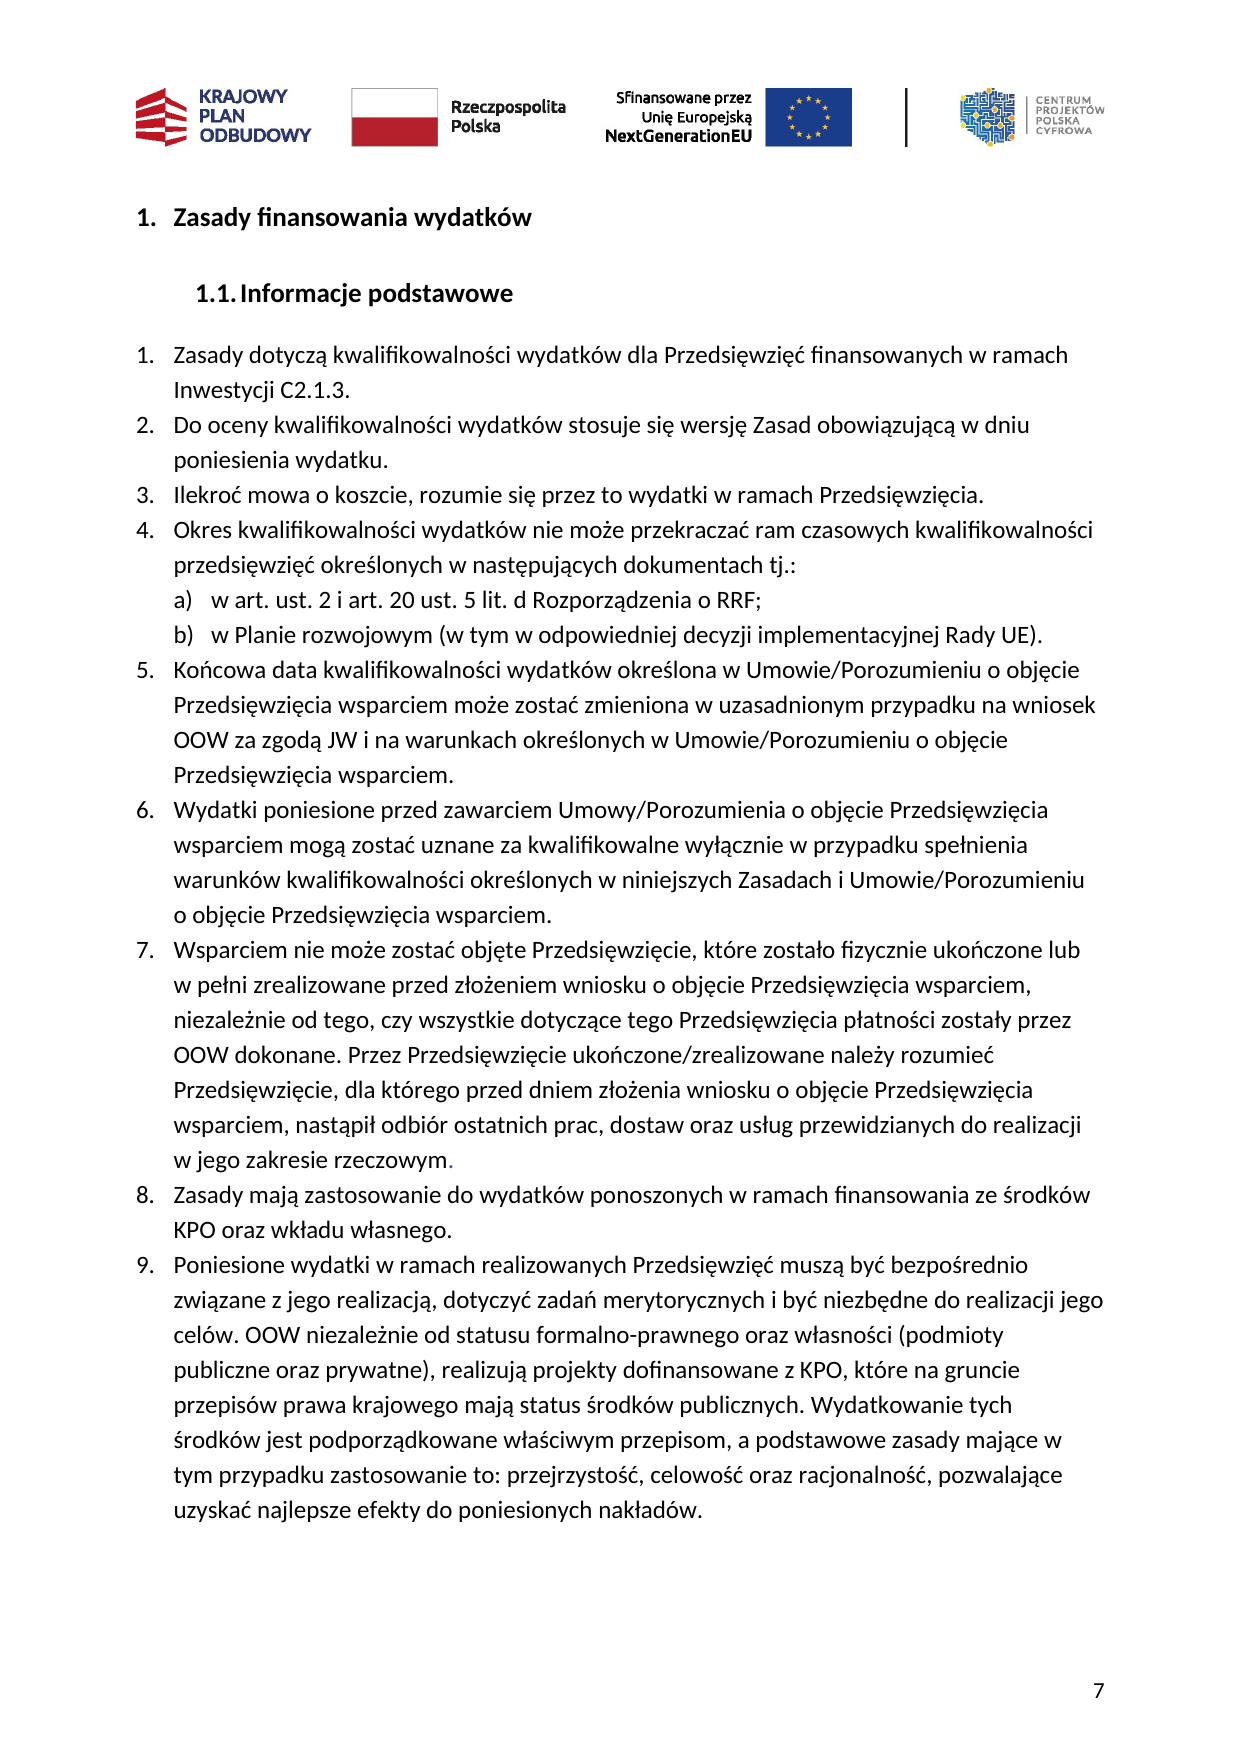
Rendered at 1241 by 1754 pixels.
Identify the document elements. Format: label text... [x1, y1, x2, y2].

list Wsparciem nie może zostać objęte Przedsięwzięcie, które zostało fizycznie ukończone lub w pełni zrealizowane przed złożeniem wniosku o objęcie Przedsięwzięcia wsparciem, niezależnie od tego, czy wszystkie dotyczące tego Przedsięwzięcia płatności zostały przez OOW dokonane. Przez Przedsięwzięcie ukończone/zrealizowane należy rozumieć Przedsięwzięcie, dla którego przed dniem złożenia wniosku o objęcie Przedsięwzięcia wsparciem, nastąpił odbiór ostatnich prac, dostaw oraz usług przewidzianych do realizacji w jego zakresie rzeczowym. [136, 934, 1104, 1174]
list Zasady dotyczą kwalifikowalności wydatków dla Przedsięwzięć finansowanych w ramach Inwestycji C2.1.3. [136, 339, 1104, 404]
list Wydatki poniesione przed zawarciem Umowy/Porozumienia o objęcie Przedsięwzięcia wsparciem mogą zostać uznane za kwalifikowalne wyłącznie w przypadku spełnienia warunków kwalifikowalności określonych w niniejszych Zasadach i Umowie/Porozumieniu o objęcie Przedsięwzięcia wsparciem. [136, 794, 1104, 929]
list Końcowa data kwalifikowalności wydatków określona w Umowie/Porozumieniu o objęcie Przedsięwzięcia wsparciem może zostać zmieniona w uzasadnionym przypadku na wniosek OOW za zgodą JW i na warunkach określonych w Umowie/Porozumieniu o objęcie Przedsięwzięcia wsparciem. [136, 654, 1104, 789]
list Do oceny kwalifikowalności wydatków stosuje się wersję Zasad obowiązującą w dniu poniesienia wydatku. [136, 409, 1104, 474]
list Poniesione wydatki w ramach realizowanych Przedsięwzięć muszą być bezpośrednio związane z jego realizacją, dotyczyć zadań merytorycznych i być niezbędne do realizacji jego celów. OOW niezależnie od statusu formalno-prawnego oraz własności (podmioty publiczne oraz prywatne), realizują projekty dofinansowane z KPO, które na gruncie przepisów prawa krajowego mają status środków publicznych. Wydatkowanie tych środków jest podporządkowane właściwym przepisom, a podstawowe zasady mające w tym przypadku zastosowanie to: przejrzystość, celowość oraz racjonalność, pozwalające uzyskać najlepsze efekty do poniesionych nakładów. [136, 1249, 1104, 1524]
list w Planie rozwojowym (w tym w odpowiedniej decyzji implementacyjnej Rady UE). [173, 619, 1104, 649]
list Okres kwalifikowalności wydatków nie może przekraczać ram czasowych kwalifikowalności przedsięwzięć określonych w następujących dokumentach tj.: [136, 514, 1104, 579]
list Ilekroć mowa o koszcie, rozumie się przez to wydatki w ramach Przedsięwzięcia. [136, 479, 1104, 509]
subtitle Zasady finansowania wydatków [136, 200, 1104, 233]
list w art. ust. 2 i art. 20 ust. 5 lit. d Rozporządzenia o RRF; [173, 584, 1104, 614]
subtitle Informacje podstawowe [195, 276, 1104, 309]
picture [135, 88, 1105, 147]
list Zasady mają zastosowanie do wydatków ponoszonych w ramach finansowania ze środków KPO oraz wkładu własnego. [136, 1179, 1104, 1244]
